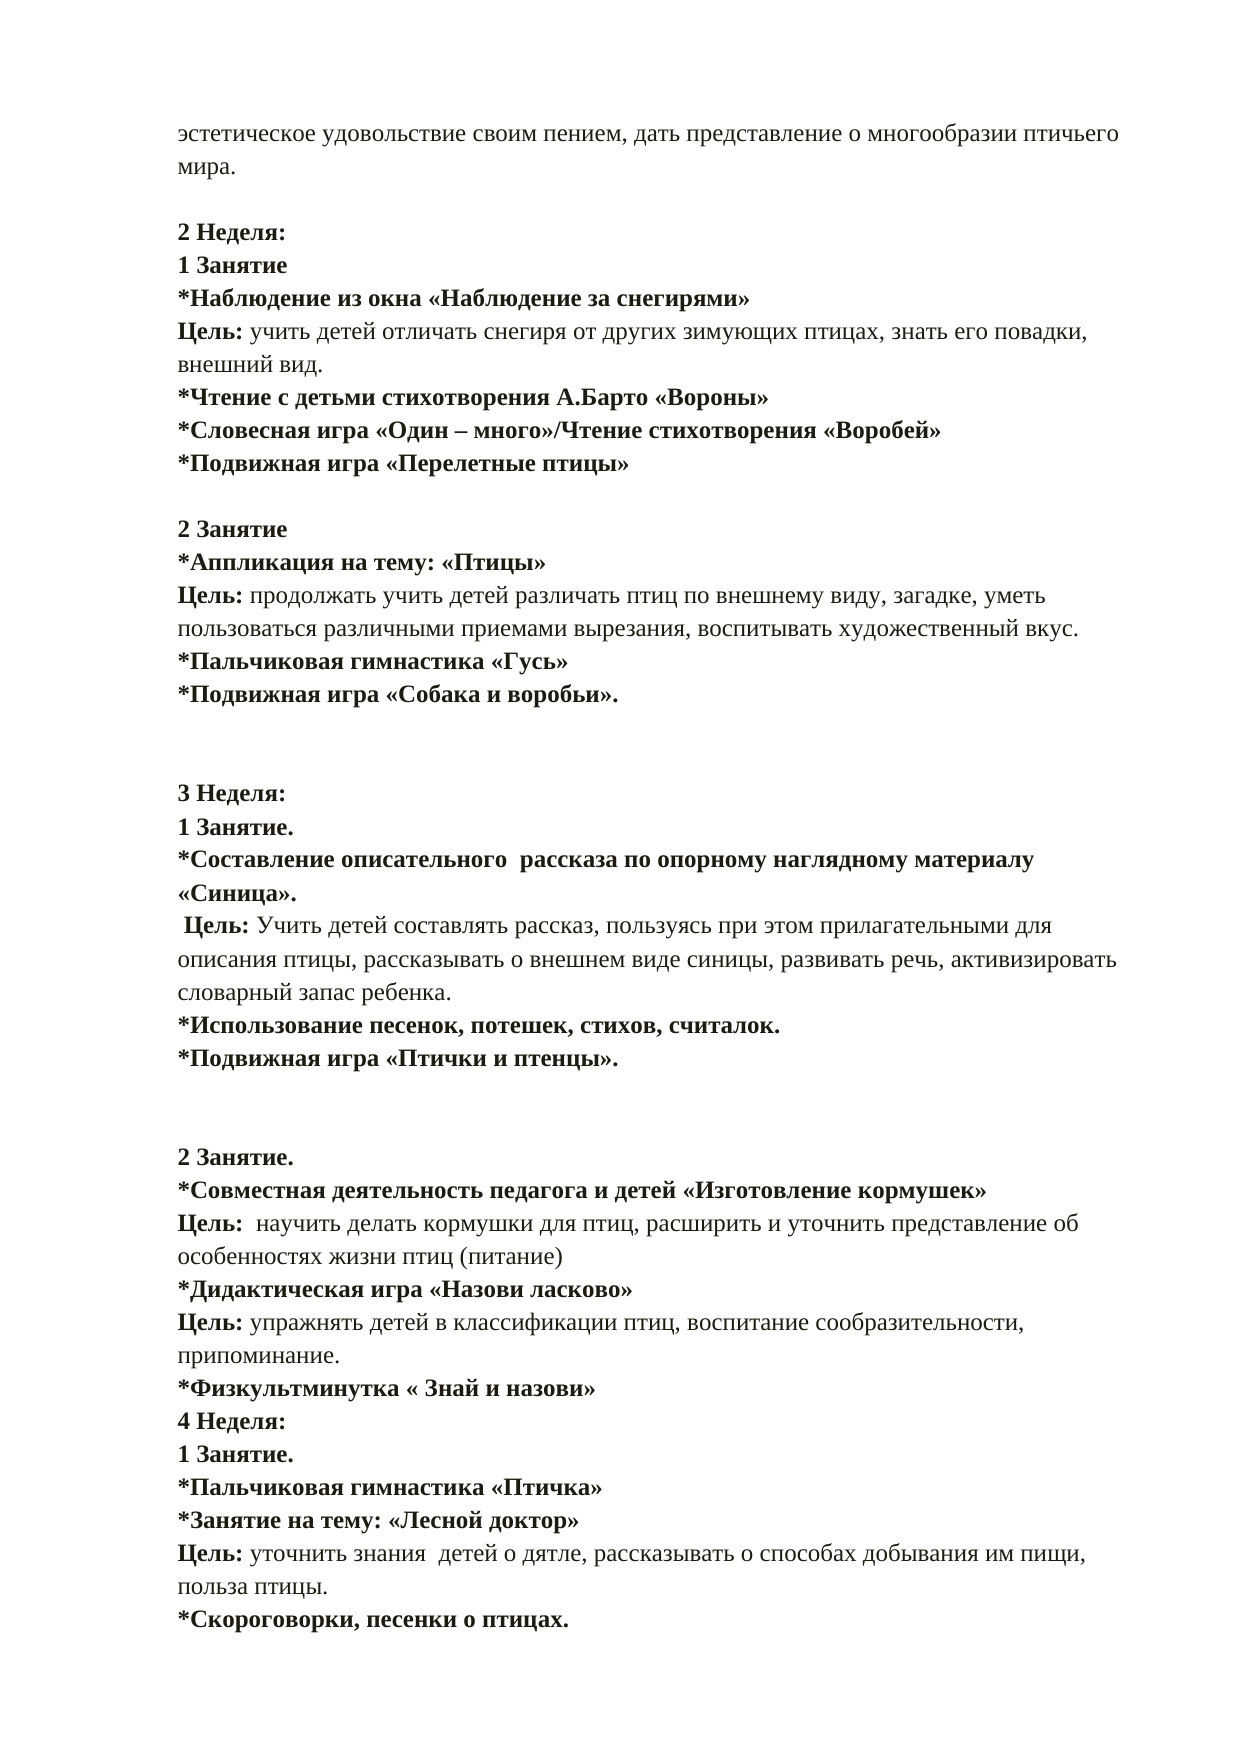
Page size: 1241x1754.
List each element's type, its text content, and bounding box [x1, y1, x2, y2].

text *Пальчиковая гимнастика «Птичка» [177, 1472, 1152, 1501]
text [177, 118, 1152, 180]
text *Пальчиковая гимнастика «Гусь» [177, 646, 1152, 675]
text 3 Неделя: [177, 778, 1152, 807]
text *Чтение с детьми стихотворения А.Барто «Вороны» [177, 382, 1152, 411]
text 1 Занятие. [177, 1439, 1152, 1468]
text Цель: упражнять детей в классификации птиц, воспитание сообразительности, припоминание. [177, 1307, 1152, 1369]
text Цель: Учить детей составлять рассказ, пользуясь при этом прилагательными для описания птицы, рассказывать о внешнем виде синицы, развивать речь, активизировать словарный запас ребенка. [177, 911, 1152, 1005]
text 1 Занятие. [177, 812, 1152, 840]
text Цель: уточнить знания детей о дятле, рассказывать о способах добывания им пищи, польза птицы. [177, 1538, 1152, 1600]
text 2 Неделя: [177, 217, 1152, 246]
text *Дидактическая игра «Назови ласково» [177, 1274, 1152, 1303]
text *Скороговорки, песенки о птицах. [177, 1604, 1152, 1633]
text 2 Занятие. [177, 1142, 1152, 1171]
text *Аппликация на тему: «Птицы» [177, 547, 1152, 576]
text Цель: продолжать учить детей различать птиц по внешнему виду, загадке, уметь пользоваться различными приемами вырезания, воспитывать художественный вкус. [177, 580, 1152, 642]
text 2 Занятие [177, 514, 1152, 543]
text *Словесная игра «Один – много»/Чтение стихотворения «Воробей» [177, 415, 1152, 444]
text *Подвижная игра «Перелетные птицы» [177, 448, 1152, 477]
text *Совместная деятельность педагога и детей «Изготовление кормушек» [177, 1175, 1152, 1203]
text *Подвижная игра «Птички и птенцы». [177, 1043, 1152, 1071]
text 1 Занятие [177, 250, 1152, 279]
text *Занятие на тему: «Лесной доктор» [177, 1505, 1152, 1534]
text *Физкультминутка « Знай и назови» [177, 1373, 1152, 1402]
text Цель: учить детей отличать снегиря от других зимующих птицах, знать его повадки, внешний вид. [177, 316, 1152, 378]
text *Наблюдение из окна «Наблюдение за снегирями» [177, 283, 1152, 312]
text *Составление описательного рассказа по опорному наглядному материалу «Синица». [177, 844, 1152, 906]
text *Использование песенок, потешек, стихов, считалок. [177, 1010, 1152, 1038]
text *Подвижная игра «Собака и воробьи». [177, 679, 1152, 708]
text 4 Неделя: [177, 1406, 1152, 1435]
text Цель: научить делать кормушки для птиц, расширить и уточнить представление об особенностях жизни птиц (питание) [177, 1208, 1152, 1269]
